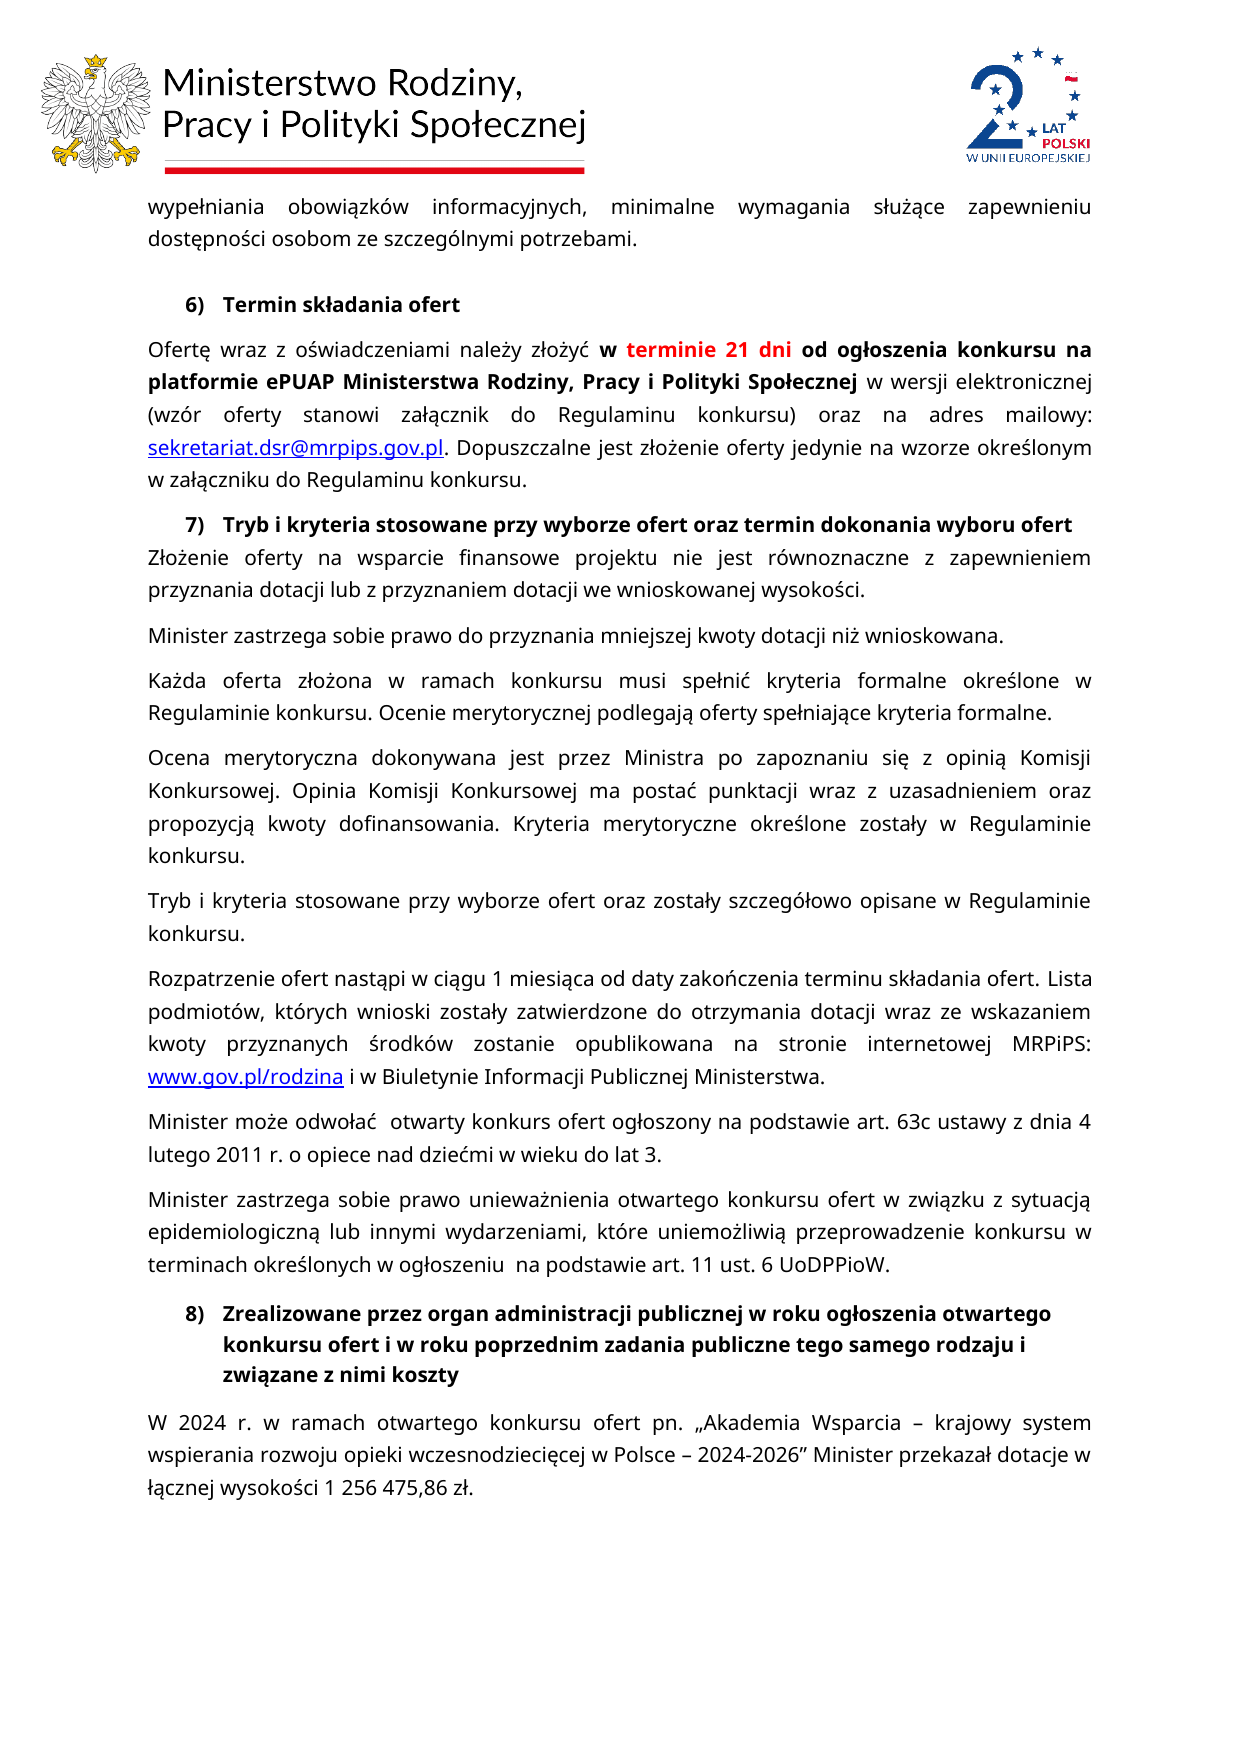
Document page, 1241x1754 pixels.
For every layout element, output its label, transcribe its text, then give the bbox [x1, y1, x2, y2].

picture [947, 27, 1108, 181]
text Minister zastrzega sobie prawo unieważnienia otwartego konkursu ofert w związku z sytuacją epidemiologiczną lub innymi wydarzeniami, które uniemożliwią przeprowadzenie konkursu w terminach określonych w ogłoszeniu na podstawie art. 11 ust. 6 UoDPPioW. [148, 1185, 1093, 1278]
text Złożenie oferty na wsparcie finansowe projektu nie jest równoznaczne z zapewnieniem przyznania dotacji lub z przyznaniem dotacji we wnioskowanej wysokości. [148, 543, 1093, 604]
subtitle Termin składania ofert [185, 290, 1093, 318]
list Zrealizowane przez organ administracji publicznej w roku ogłoszenia otwartego konkursu ofert i w roku poprzednim zadania publiczne tego samego rodzaju i związane z nimi koszty [185, 1299, 1093, 1389]
text Rozpatrzenie ofert nastąpi w ciągu 1 miesiąca od daty zakończenia terminu składania ofert. Lista podmiotów, których wnioski zostały zatwierdzone do otrzymania dotacji wraz ze wskazaniem kwoty przyznanych środków zostanie opublikowana na stronie internetowej MRPiPS: www.gov.pl/rodzina i w Biuletynie Informacji Publicznej Ministerstwa. [148, 964, 1093, 1090]
subtitle Tryb i kryteria stosowane przy wyborze ofert oraz termin dokonania wyboru ofert [185, 510, 1093, 539]
text Ofertę wraz z oświadczeniami należy złożyć w terminie 21 dni od ogłoszenia konkursu na platformie ePUAP Ministerstwa Rodziny, Pracy i Polityki Społecznej w wersji elektronicznej (wzór oferty stanowi załącznik do Regulaminu konkursu) oraz na adres mailowy: sekretariat.dsr@mrpips.gov.pl. Dopuszczalne jest złożenie oferty jedynie na wzorze określonym w załączniku do Regulaminu konkursu. [148, 335, 1093, 494]
text Tryb i kryteria stosowane przy wyborze ofert oraz zostały szczegółowo opisane w Regulaminie konkursu. [148, 886, 1093, 947]
text Minister zastrzega sobie prawo do przyznania mniejszej kwoty dotacji niż wnioskowana. [148, 621, 1093, 649]
text W 2024 r. w ramach otwartego konkursu ofert pn. „Akademia Wsparcia – krajowy system wspierania rozwoju opieki wczesnodziecięcej w Polsce – 2024-2026” Minister przekazał dotacje w łącznej wysokości 1 256 475,86 zł. [148, 1408, 1093, 1501]
text Ocena merytoryczna dokonywana jest przez Ministra po zapoznaniu się z opinią Komisji Konkursowej. Opinia Komisji Konkursowej ma postać punktacji wraz z uzasadnieniem oraz propozycją kwoty dofinansowania. Kryteria merytoryczne określone zostały w Regulaminie konkursu. [148, 743, 1093, 870]
picture [31, 45, 591, 180]
text Minister może odwołać otwarty konkurs ofert ogłoszony na podstawie art. 63c ustawy z dnia 4 lutego 2011 r. o opiece nad dziećmi w wieku do lat 3. [148, 1107, 1093, 1168]
text Każda oferta złożona w ramach konkursu musi spełnić kryteria formalne określone w Regulaminie konkursu. Ocenie merytorycznej podlegają oferty spełniające kryteria formalne. [148, 666, 1093, 727]
